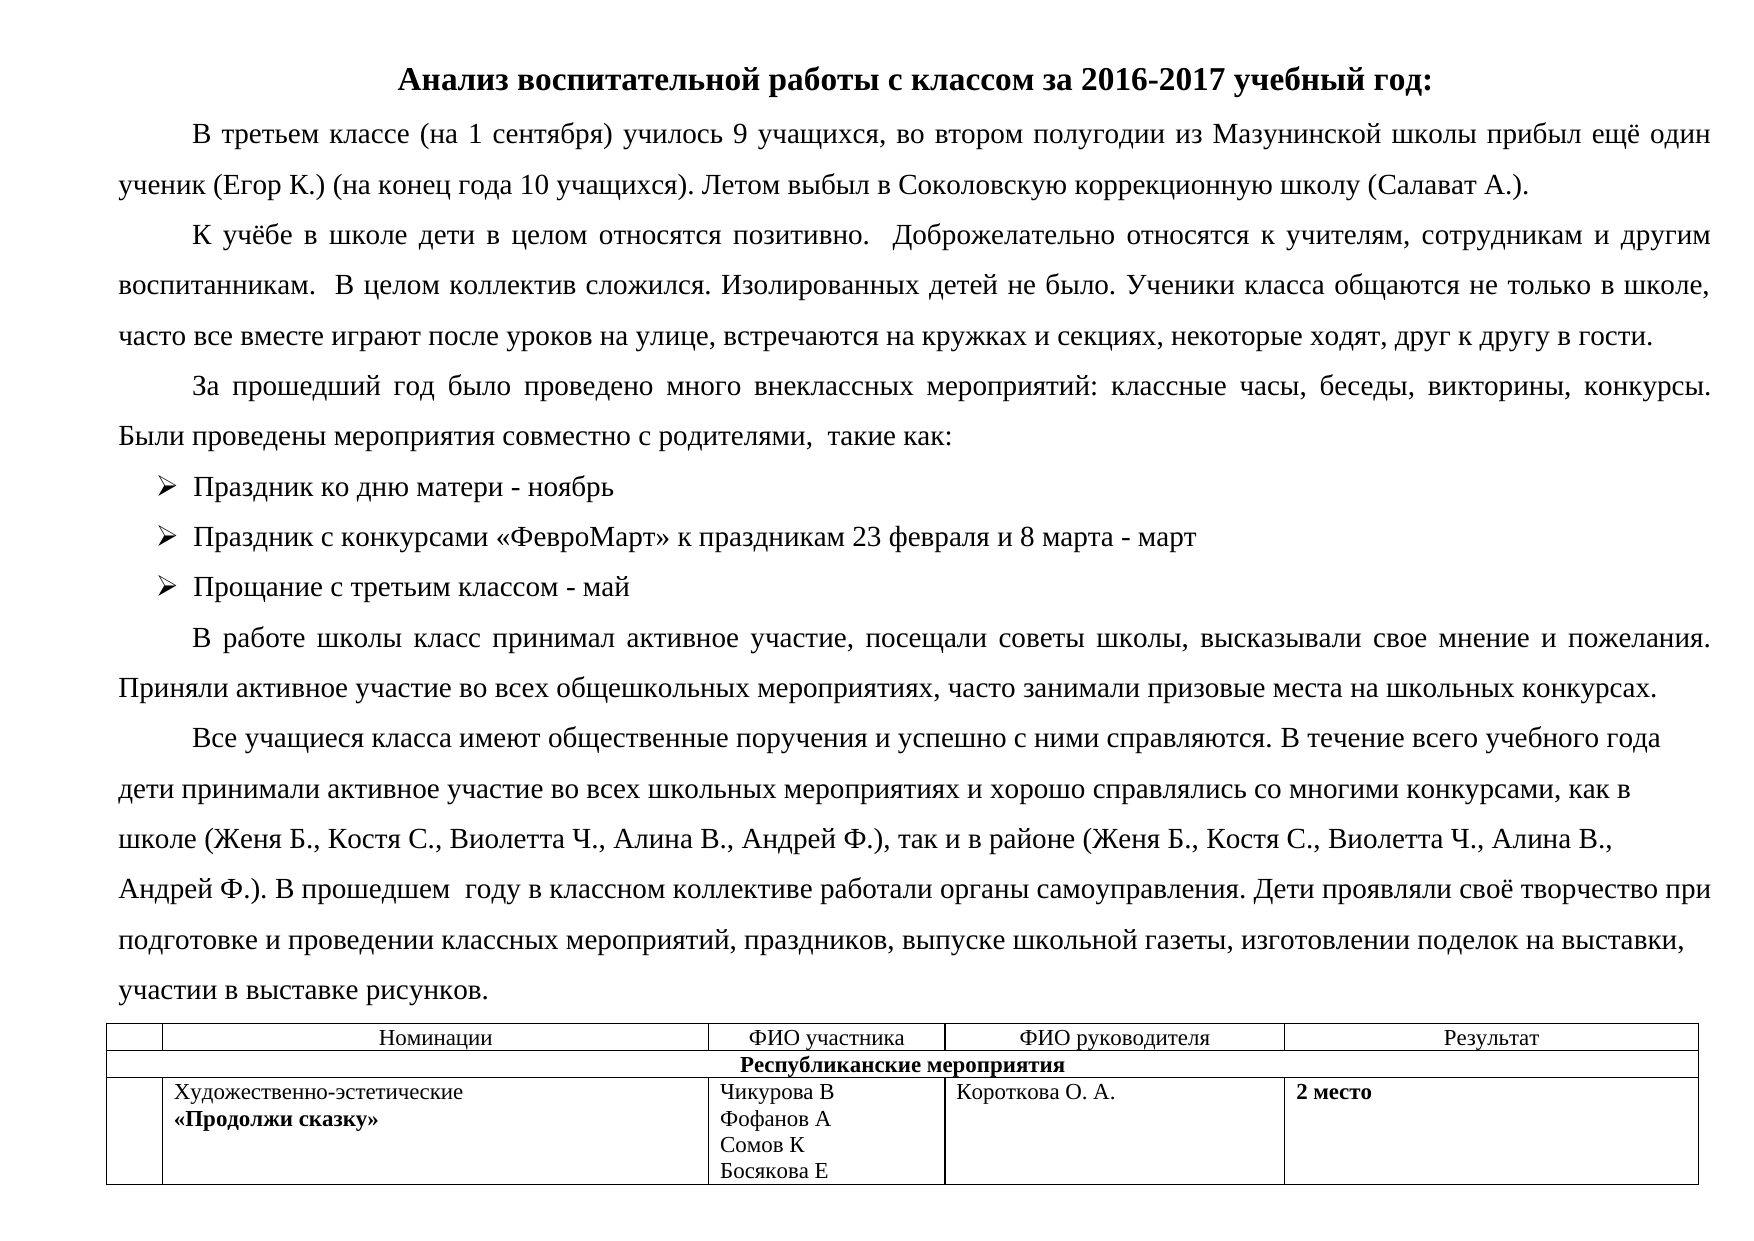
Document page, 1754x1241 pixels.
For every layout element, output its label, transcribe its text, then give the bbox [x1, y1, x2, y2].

text В третьем классе (на 1 сентября) училось 9 учащихся, во втором полугодии из Мазунинской школы прибыл ещё один ученик (Егор К.) (на конец года 10 учащихся). Летом выбыл в Соколовскую коррекционную школу (Салават А.). [118, 117, 1713, 200]
text К учёбе в школе дети в целом относятся позитивно. Доброжелательно относятся к учителям, сотрудникам и другим воспитанникам. В целом коллектив сложился. Изолированных детей не было. Ученики класса общаются не только в школе, часто все вместе играют после уроков на улице, встречаются на кружках и секциях, некоторые ходят, друг к другу в гости. [118, 217, 1713, 351]
list Праздник с конкурсами «ФевроМарт» к праздникам 23 февраля и 8 марта - март [156, 519, 1713, 553]
text В работе школы класс принимал активное участие, посещали советы школы, высказывали свое мнение и пожелания. Приняли активное участие во всех общешкольных мероприятиях, часто занимали призовые места на школьных конкурсах. [118, 620, 1713, 704]
table_cell Короткова О. А. [946, 1078, 1284, 1184]
table_cell Республиканские мероприятия [107, 1051, 1698, 1077]
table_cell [163, 1078, 708, 1184]
table_cell 2 место [1285, 1078, 1698, 1184]
table_header ФИО руководителя [946, 1024, 1284, 1050]
text За прошедший год было проведено много внеклассных мероприятий: классные часы, беседы, викторины, конкурсы. Были проведены мероприятия совместно с родителями, такие как: [118, 368, 1713, 452]
list Праздник ко дню матери - ноябрь [156, 469, 1713, 502]
table_header Результат [1285, 1024, 1698, 1050]
text Все учащиеся класса имеют общественные поручения и успешно с ними справляются. В течение всего учебного года дети принимали активное участие во всех школьных мероприятиях и хорошо справлялись со многими конкурсами, как в школе (Женя Б., Костя С., Виолетта Ч., Алина В., Андрей Ф.), так и в районе (Женя Б., Костя С., Виолетта Ч., Алина В., Андрей Ф.). В прошедшем году в классном коллективе работали органы самоуправления. Дети проявляли своё творчество при подготовке и проведении классных мероприятий, праздников, выпуске школьной газеты, изготовлении поделок на выставки, участии в выставке рисунков. [118, 721, 1713, 1006]
text Анализ воспитательной работы с классом за 2016-2017 учебный год: [118, 59, 1713, 97]
table_header Номинации [163, 1024, 708, 1050]
table_header [107, 1024, 162, 1050]
table_cell [107, 1078, 162, 1184]
list Прощание с третьим классом - май [156, 569, 1713, 603]
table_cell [709, 1078, 944, 1184]
table_header ФИО участника [709, 1024, 944, 1050]
